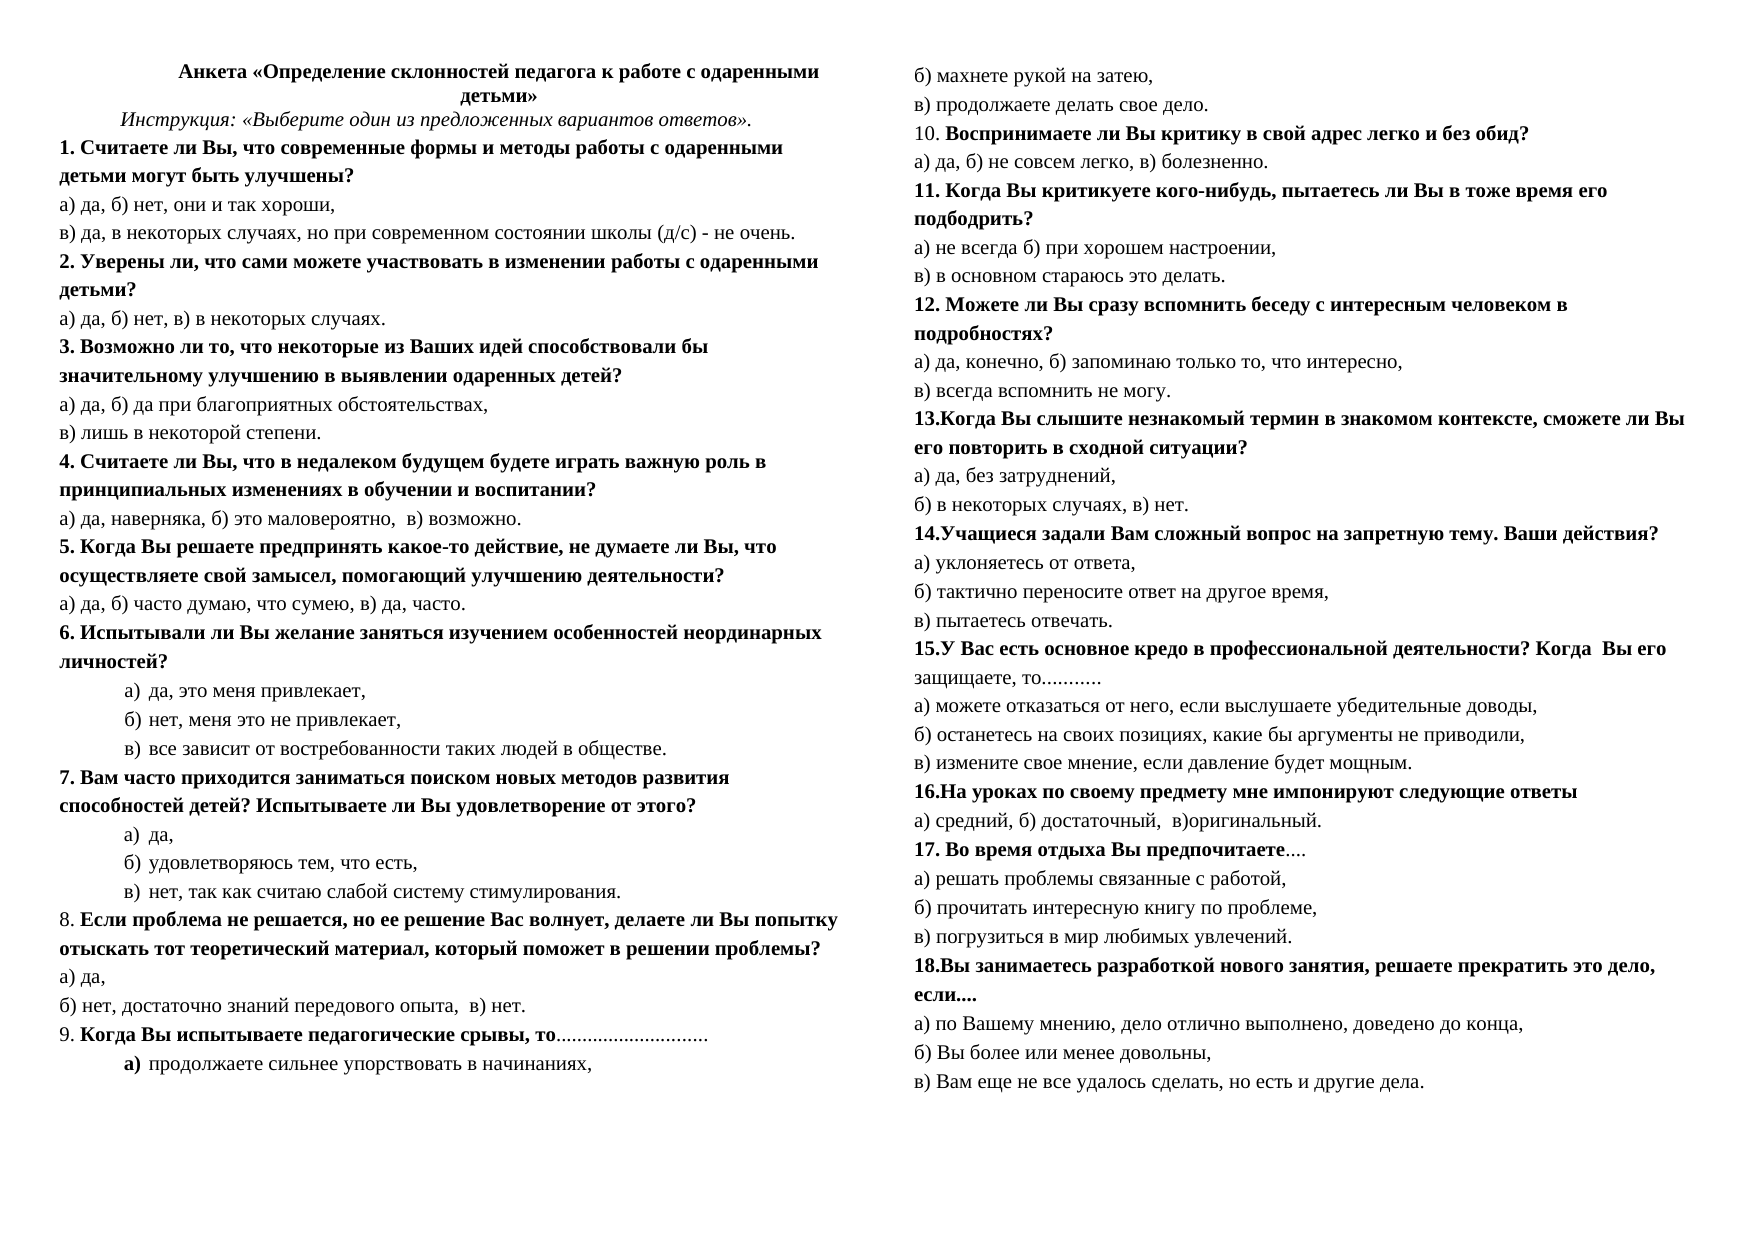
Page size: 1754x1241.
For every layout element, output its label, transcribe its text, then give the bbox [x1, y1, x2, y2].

text в) да, в некоторых случаях, но при современном состоянии школы (д/с) - не очень. [59, 217, 840, 245]
text а) да, б) нет, в) в некоторых случаях. [59, 302, 840, 331]
text 1. Считаете ли Вы, что современные формы и методы работы с одаренными детьми могут быть улучшены? [59, 131, 840, 188]
text в) пытаетесь отвечать. [914, 604, 1695, 633]
text а) не всегда б) при хорошем настроении, [914, 232, 1695, 260]
text в) измените свое мнение, если давление будет мощным. [914, 747, 1695, 776]
text б) тактично переносите ответ на другое время, [914, 575, 1695, 604]
text 13.Когда Вы слышите незнакомый термин в знакомом контексте, сможете ли Вы его повторить в сходной ситуации? [914, 403, 1695, 460]
text 14.Учащиеся задали Вам сложный вопрос на запретную тему. Ваши действия? [914, 517, 1695, 546]
text в) все зависит от востребованности таких людей в обществе. [124, 732, 840, 761]
text б) махнете рукой на затею, в) продолжаете делать свое дело. [914, 59, 1695, 117]
text в) Вам еще не все удалось сделать, но есть и другие дела. [914, 1065, 1695, 1094]
text а) да, б) не совсем легко, в) болезненно. [914, 146, 1695, 174]
text 18.Вы занимаетесь разработкой нового занятия, решаете прекратить это дело, если.... [914, 949, 1695, 1007]
text в) погрузиться в мир любимых увлечений. [914, 920, 1695, 949]
text а) продолжаете сильнее упорствовать в начинаниях, [123, 1047, 840, 1076]
text а) средний, б) достаточный, в)оригинальный. [914, 804, 1695, 833]
text в) в основном стараюсь это делать. [914, 260, 1695, 289]
text 6. Испытывали ли Вы желание заняться изучением особенностей неординарных личностей? [59, 616, 840, 674]
text 15.У Вас есть основное кредо в профессиональной деятельности? Когда Вы его защищаете, то [914, 633, 1695, 690]
text 3. Возможно ли то, что некоторые из Ваших идей способствовали бы значительному улучшению в выявлении одаренных детей? [59, 331, 840, 388]
text 17. Во время отдыха Вы предпочитаете.... [914, 833, 1695, 862]
text а) решать проблемы связанные с работой, [914, 862, 1695, 891]
text а) да, [59, 961, 840, 989]
text 16.На уроках по своему предмету мне импонируют следующие ответы [914, 776, 1695, 804]
text в) всегда вспомнить не могу. [914, 374, 1695, 403]
text а) да, б) часто думаю, что сумею, в) да, часто. [59, 588, 840, 616]
text Инструкция: «Выберите один из предложенных вариантов ответов». [120, 107, 840, 131]
text а) можете отказаться от него, если выслушаете убедительные доводы, [914, 690, 1695, 718]
text а) да, б) нет, они и так хороши, [59, 188, 840, 217]
text 12. Можете ли Вы сразу вспомнить беседу с интересным человеком в подробностях? [914, 289, 1695, 346]
text 8. Если проблема не решается, но ее решение Вас волнует, делаете ли Вы попытку отыскать тот теоретический материал, который поможет в решении проблемы? [59, 904, 840, 961]
text а) да, [123, 818, 840, 847]
text б) нет, меня это не привлекает, [124, 703, 840, 732]
text Анкета «Определение склонностей педагога к работе с одаренными детьми» [158, 59, 840, 107]
text в) лишь в некоторой степени. [59, 417, 840, 445]
text б) Вы более или менее довольны, [914, 1036, 1695, 1065]
text а) по Вашему мнению, дело отлично выполнено, доведено до конца, [914, 1007, 1695, 1036]
text а) да, наверняка, б) это маловероятно, в) возможно. [59, 502, 840, 531]
text б) удовлетворяюсь тем, что есть, [123, 847, 840, 875]
text б) нет, достаточно знаний передового опыта, в) нет. [59, 989, 840, 1018]
text б) в некоторых случаях, в) нет. [914, 488, 1695, 517]
text а) да, это меня привлекает, [124, 674, 840, 703]
text а) да, конечно, б) запоминаю только то, что интересно, [914, 346, 1695, 374]
text б) прочитать интересную книгу по проблеме, [914, 891, 1695, 920]
text 2. Уверены ли, что сами можете участвовать в изменении работы с одаренными детьми? [59, 245, 840, 302]
text 11. Когда Вы критикуете кого-нибудь, пытаетесь ли Вы в тоже время его подбодрить? [914, 174, 1695, 232]
text в) нет, так как считаю слабой систему стимулирования. [123, 875, 840, 904]
text 4. Считаете ли Вы, что в недалеком будущем будете играть важную роль в принципиальных изменениях в обучении и воспитании? [59, 445, 840, 502]
text а) уклоняетесь от ответа, [914, 546, 1695, 575]
text а) да, без затруднений, [914, 460, 1695, 488]
text б) останетесь на своих позициях, какие бы аргументы не приводили, [914, 718, 1695, 747]
text 10. Воспринимаете ли Вы критику в свой адрес легко и без обид? [914, 117, 1695, 146]
text а) да, б) да при благоприятных обстоятельствах, [59, 388, 840, 417]
text 7. Вам часто приходится заниматься поиском новых методов развития способностей детей? Испытываете ли Вы удовлетворение от этого? [59, 761, 840, 818]
text 5. Когда Вы решаете предпринять какое-то действие, не думаете ли Вы, что осуществляете свой замысел, помогающий улучшению деятельности? [59, 531, 840, 588]
text 9. Когда Вы испытываете педагогические срывы, то [59, 1018, 840, 1047]
